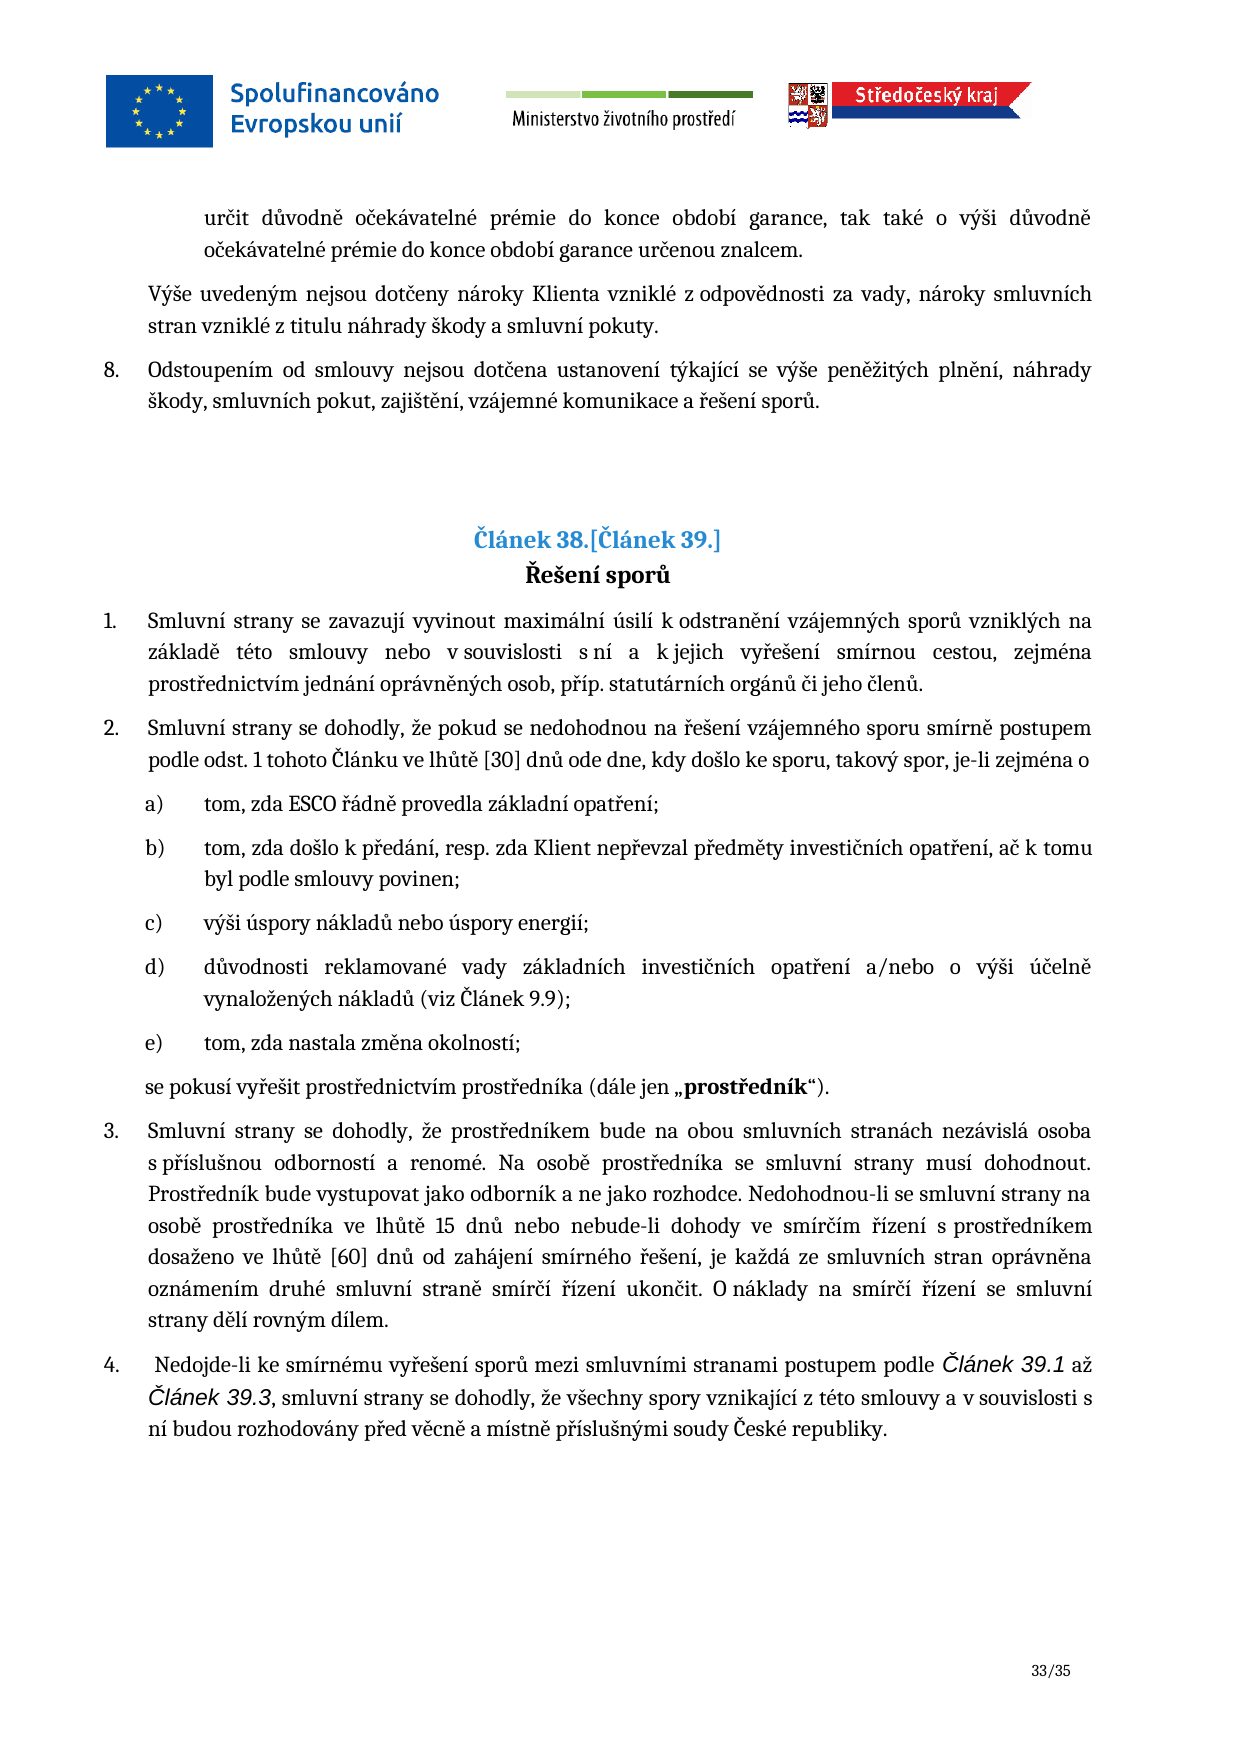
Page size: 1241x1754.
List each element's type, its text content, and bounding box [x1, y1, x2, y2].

subtitle Smluvní strany se dohodly, že pokud se nedohodnou na řešení vzájemného sporu smírně postupem podle odst. 1 tohoto Článku ve lhůtě [30] dnů ode dne, kdy došlo ke sporu, takový spor, je-li zejména o [103, 715, 1092, 773]
subtitle tom, zda ESCO řádně provedla základní opatření; [145, 790, 1092, 817]
subtitle Odstoupením od smlouvy nejsou dotčena ustanovení týkající se výše peněžitých plnění, náhrady škody, smluvních pokut, zajištění, vzájemné komunikace a řešení sporů. [103, 356, 1092, 414]
subtitle výši úspory nákladů nebo úspory energií; [145, 910, 1092, 936]
subtitle tom, zda nastala změna okolností; [145, 1030, 1092, 1056]
subtitle důvodnosti reklamované vady základních investičních opatření a/nebo o výši účelně vynaložených nákladů (viz Článek 9.9); [145, 954, 1092, 1012]
subtitle tom, zda došlo k předání, resp. zda Klient nepřevzal předměty investičních opatření, ač k tomu byl podle smlouvy povinen; [145, 834, 1092, 892]
text se pokusí vyřešit prostřednictvím prostředníka (dále jen „prostředník“). [103, 1074, 1092, 1100]
subtitle Nedojde-li ke smírnému vyřešení sporů mezi smluvními stranami postupem podle Článek 39.1 až Článek 39.3, smluvní strany se dohodly, že všechny spory vznikající z této smlouvy a v souvislosti s ní budou rozhodovány před věcně a místně příslušnými soudy České republiky. [103, 1351, 1092, 1442]
subtitle Řešení sporů [103, 526, 1092, 589]
picture [103, 73, 1048, 148]
subtitle Smluvní strany se zavazují vyvinout maximální úsilí k odstranění vzájemných sporů vzniklých na základě této smlouvy nebo v souvislosti s ní a k jejich vyřešení smírnou cestou, zejména prostřednictvím jednání oprávněných osob, příp. statutárních orgánů či jeho členů. [103, 608, 1092, 697]
subtitle Výše uvedeným nejsou dotčeny nároky Klienta vzniklé z odpovědnosti za vady, nároky smluvních stran vzniklé z titulu náhrady škody a smluvní pokuty. [148, 281, 1092, 339]
subtitle Smluvní strany se dohodly, že prostředníkem bude na obou smluvních stranách nezávislá osoba s příslušnou odborností a renomé. Na osobě prostředníka se smluvní strany musí dohodnout. Prostředník bude vystupovat jako odborník a ne jako rozhodce. Nedohodnou-li se smluvní strany na osobě prostředníka ve lhůtě 15 dnů nebo nebude-li dohody ve smírčím řízení s prostředníkem dosaženo ve lhůtě [60] dnů od zahájení smírného řešení, je každá ze smluvních stran oprávněna oznámením druhé smluvní straně smírčí řízení ukončit. O náklady na smírčí řízení se smluvní strany dělí rovným dílem. [103, 1118, 1092, 1334]
